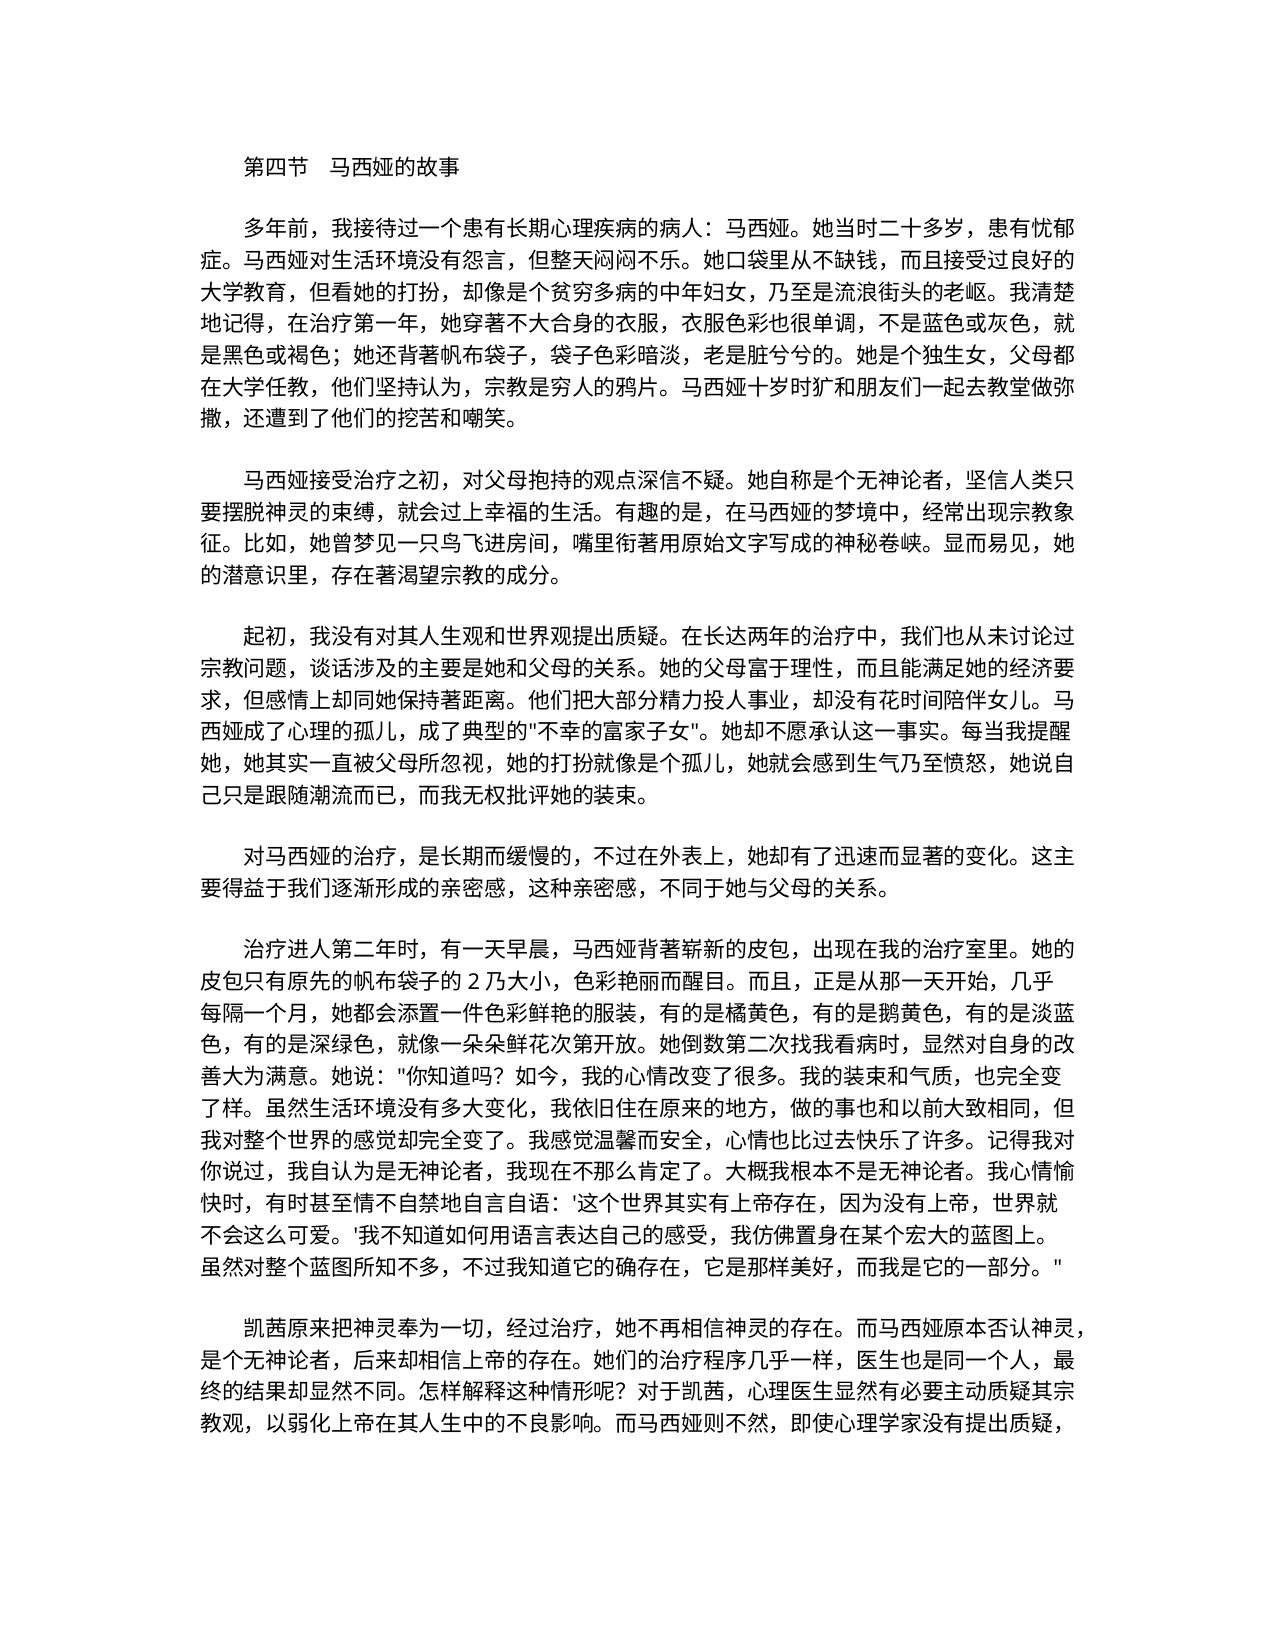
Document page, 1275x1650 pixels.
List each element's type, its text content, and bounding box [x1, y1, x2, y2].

text 多年前，我接待过一个患有长期心理疾病的病人：马西娅。她当时二十多岁，患有忧郁症。马西娅对生活环境没有怨言，但整天闷闷不乐。她口袋里从不缺钱，而且接受过良好的大学教育，但看她的打扮，却像是个贫穷多病的中年妇女，乃至是流浪街头的老岖。我清楚地记得，在治疗第一年，她穿著不大合身的衣服，衣服色彩也很单调，不是蓝色或灰色，就是黑色或褐色；她还背著帆布袋子，袋子色彩暗淡，老是脏兮兮的。她是个独生女，父母都在大学任教，他们坚持认为，宗教是穷人的鸦片。马西娅十岁时犷和朋友们一起去教堂做弥撒，还遭到了他们的挖苦和嘲笑。 [200, 211, 1075, 433]
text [200, 1311, 1075, 1438]
text 第四节 马西娅的故事 [200, 150, 1075, 182]
text 对马西娅的治疗，是长期而缓慢的，不过在外表上，她却有了迅速而显著的变化。这主要得益于我们逐渐形成的亲密感，这种亲密感，不同于她与父母的关系。 [200, 839, 1075, 903]
text 治疗进人第二年时，有一天早晨，马西娅背著崭新的皮包，出现在我的治疗室里。她的皮包只有原先的帆布袋子的 2 乃大小，色彩艳丽而醒目。而且，正是从那一天开始，几乎每隔一个月，她都会添置一件色彩鲜艳的服装，有的是橘黄色，有的是鹅黄色，有的是淡蓝色，有的是深绿色，就像一朵朵鲜花次第开放。她倒数第二次找我看病时，显然对自身的改善大为满意。她说："你知道吗？如今，我的心情改变了很多。我的装束和气质，也完全变了样。虽然生活环境没有多大变化，我依旧住在原来的地方，做的事也和以前大致相同，但我对整个世界的感觉却完全变了。我感觉温馨而安全，心情也比过去快乐了许多。记得我对你说过，我自认为是无神论者，我现在不那么肯定了。大概我根本不是无神论者。我心情愉快时，有时甚至情不自禁地自言自语：'这个世界其实有上帝存在，因为没有上帝，世界就不会这么可爱。'我不知道如何用语言表达自己的感受，我仿佛置身在某个宏大的蓝图上。虽然对整个蓝图所知不多，不过我知道它的确存在，它是那样美好，而我是它的一部分。" [200, 932, 1075, 1281]
text 马西娅接受治疗之初，对父母抱持的观点深信不疑。她自称是个无神论者，坚信人类只要摆脱神灵的束缚，就会过上幸福的生活。有趣的是，在马西娅的梦境中，经常出现宗教象征。比如，她曾梦见一只鸟飞进房间，嘴里衔著用原始文字写成的神秘卷峡。显而易见，她的潜意识里，存在著渴望宗教的成分。 [200, 463, 1075, 589]
text 起初，我没有对其人生观和世界观提出质疑。在长达两年的治疗中，我们也从未讨论过宗教问题，谈话涉及的主要是她和父母的关系。她的父母富于理性，而且能满足她的经济要求，但感情上却同她保持著距离。他们把大部分精力投人事业，却没有花时间陪伴女儿。马西娅成了心理的孤儿，成了典型的"不幸的富家子女"。她却不愿承认这一事实。每当我提醒她，她其实一直被父母所忽视，她的打扮就像是个孤儿，她就会感到生气乃至愤怒，她说自己只是跟随潮流而已，而我无权批评她的装束。 [200, 619, 1075, 809]
